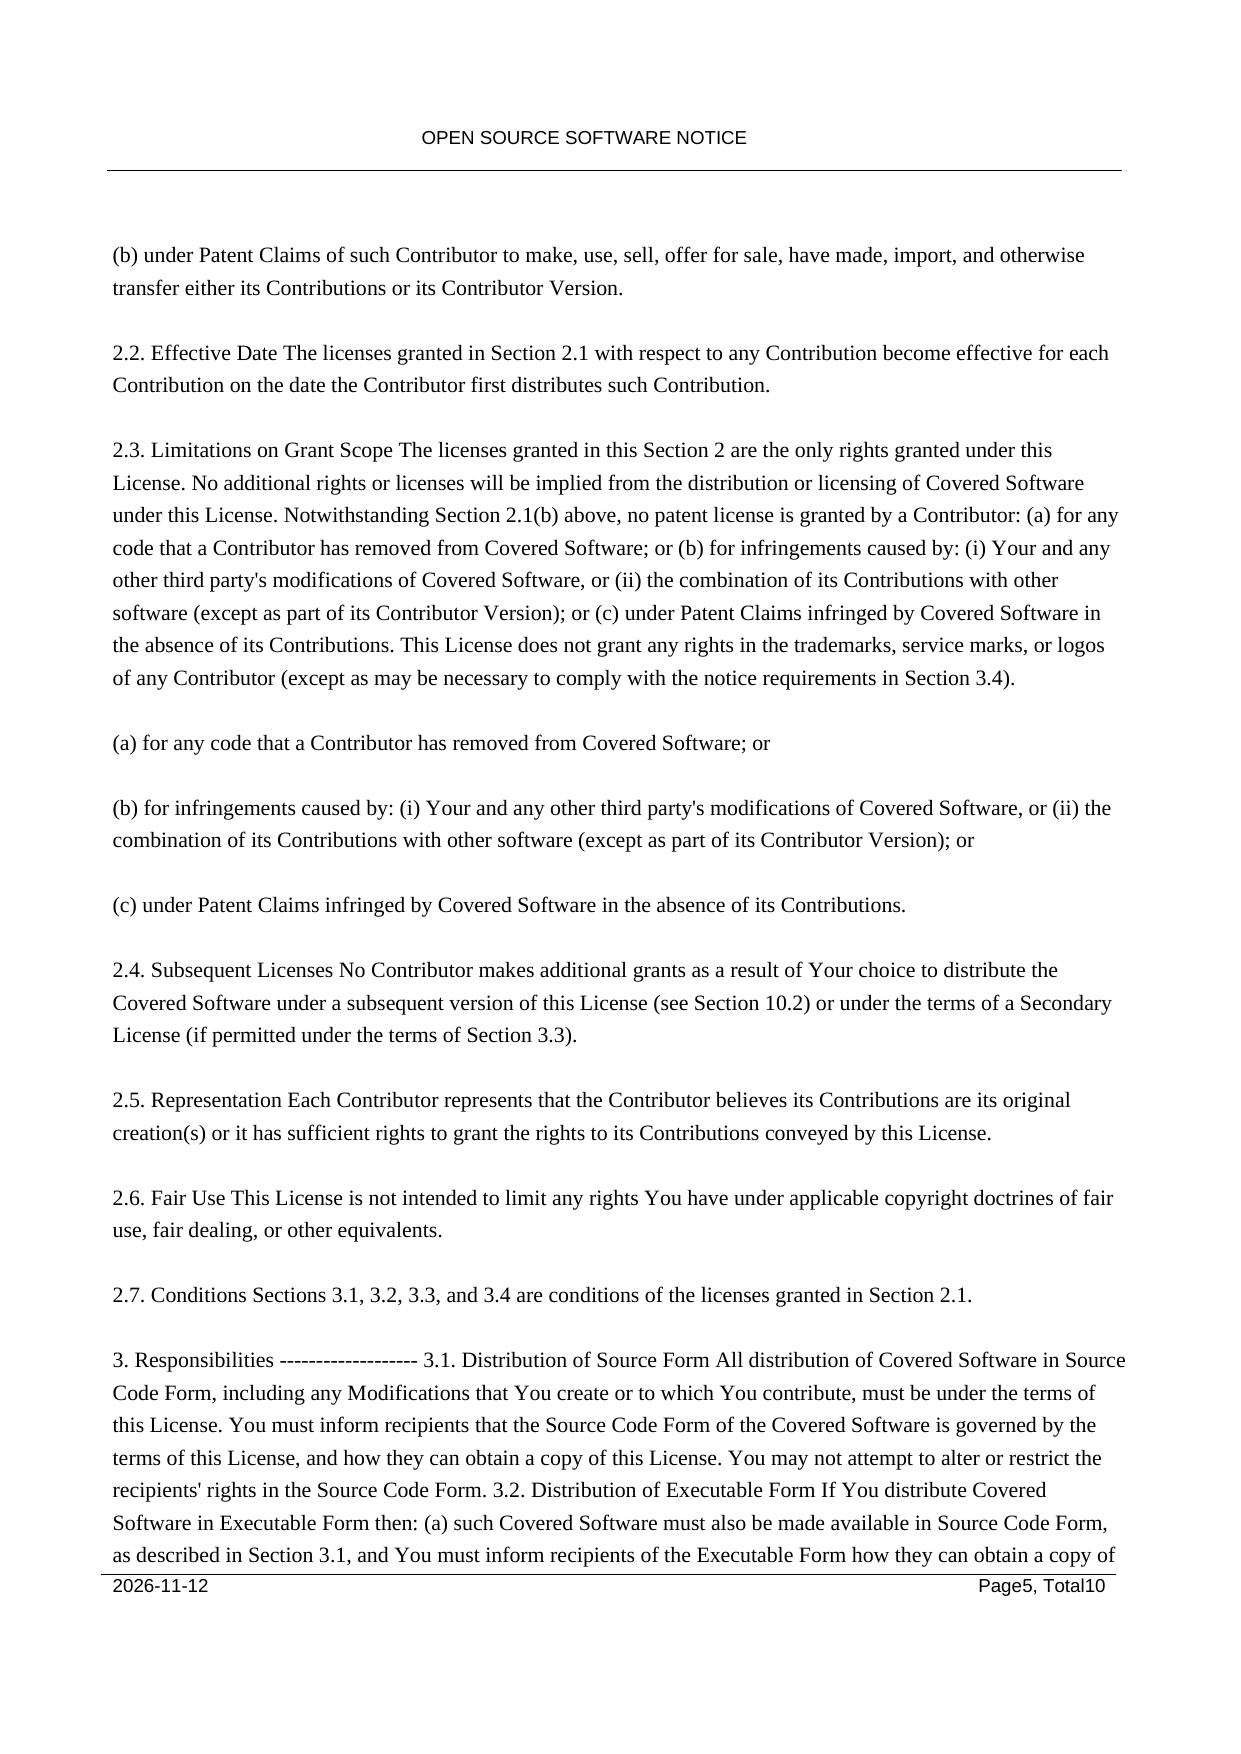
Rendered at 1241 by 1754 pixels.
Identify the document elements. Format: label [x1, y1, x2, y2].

text [112, 206, 1128, 1571]
